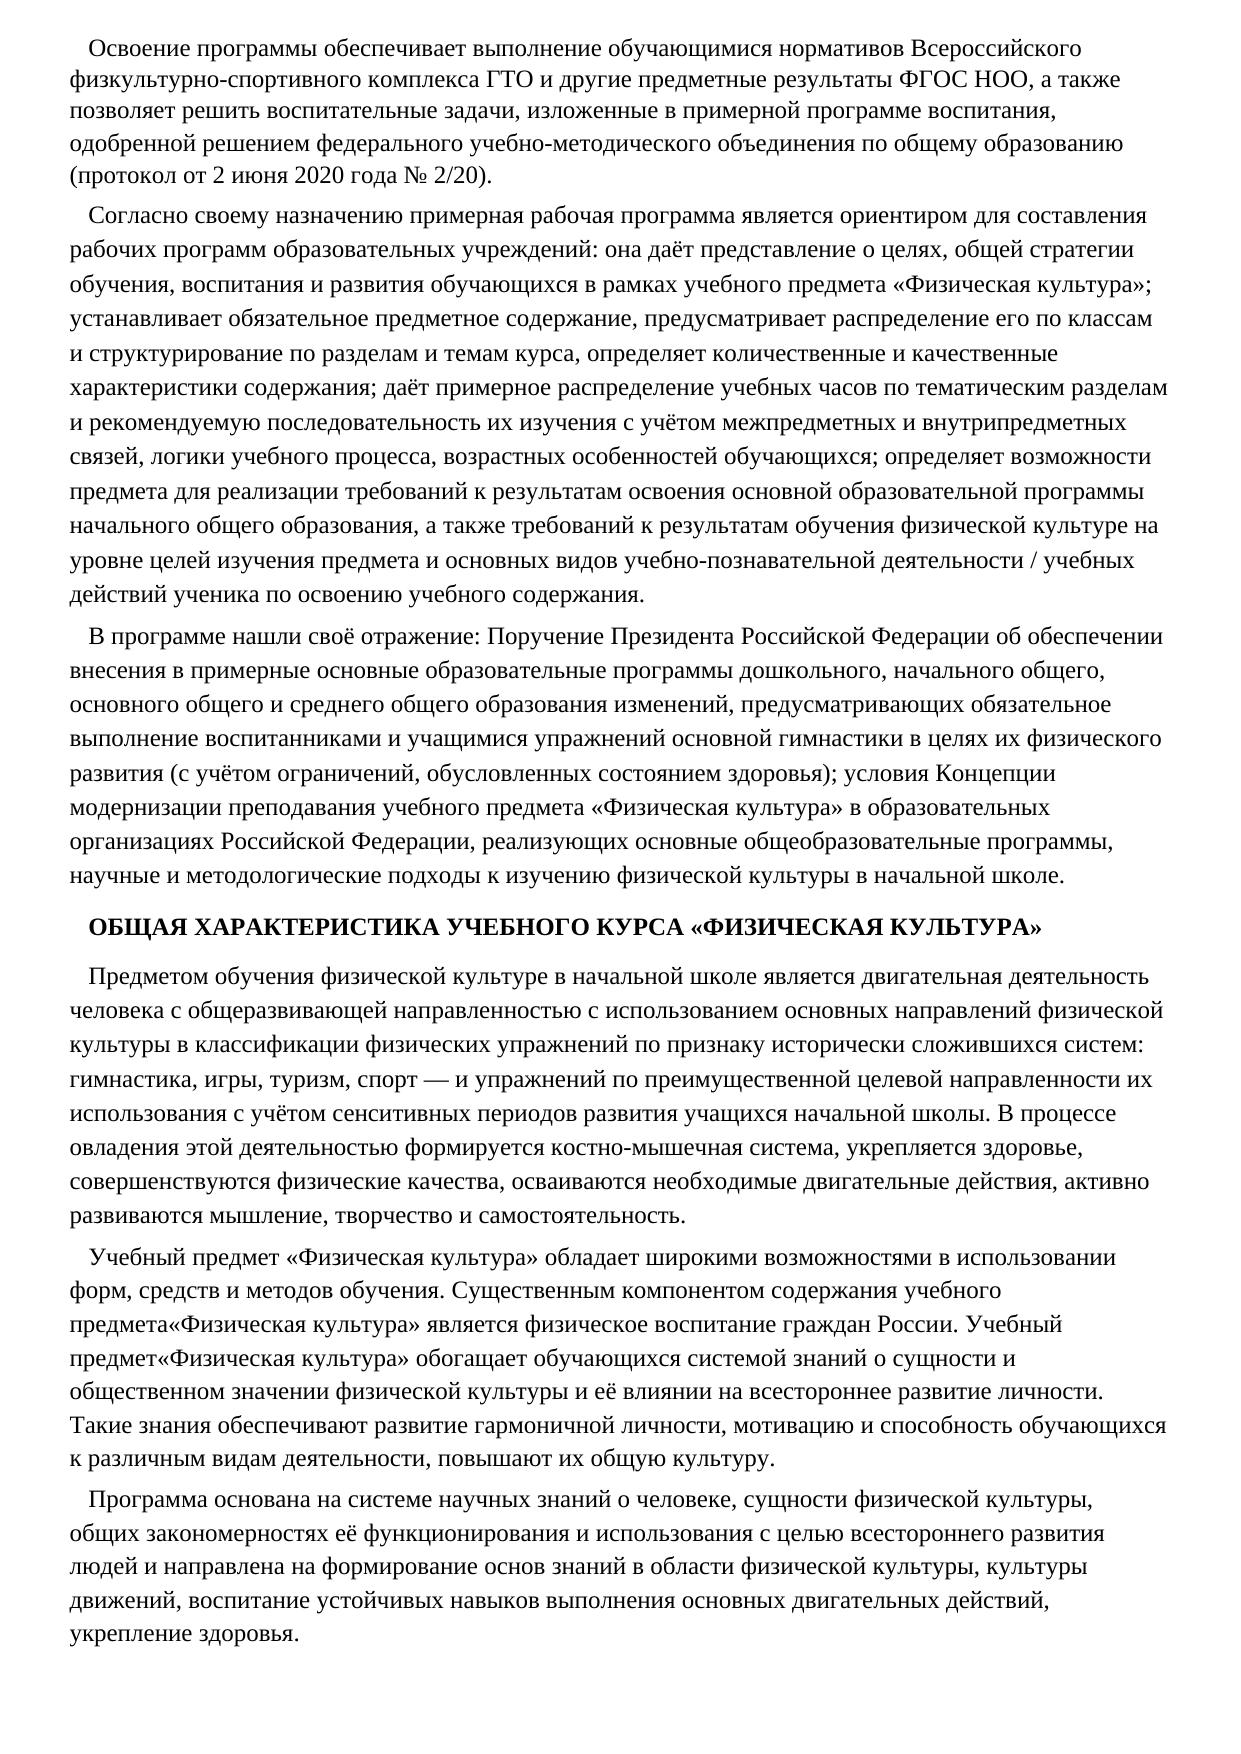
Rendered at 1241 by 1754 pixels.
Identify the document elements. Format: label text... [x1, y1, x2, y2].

text позволяет решить воспитательные задачи, изложенные в примерной программе воспитания, одобренной решением федерального учебно-методического объединения по общему образованию (протокол от 2 июня 2020 года № 2/20). [69, 95, 1126, 189]
text Освоение программы обеспечивает выполнение обучающимися нормативов Всероссийского физкультурно-спортивного комплекса ГТО и другие предметные результаты ФГОС НОО, а также [69, 33, 1126, 93]
text Программа основана на системе научных знаний о человеке, сущности физической культуры, общих закономерностях её функционирования и использования с целью всестороннего развития людей и направлена на формирование основ знаний в области физической культуры, культуры движений, воспитание устойчивых навыков выполнения основных двигательных действий, укрепление здоровья. [69, 1484, 1111, 1647]
text Учебный предмет «Физическая культура» обладает широкими возможностями в использовании форм, средств и методов обучения. Существенным компонентом содержания учебного предмета«Физическая культура» является физическое воспитание граждан России. Учебный предмет«Физическая культура» обогащает обучающихся системой знаний о сущности и общественном значении физической культуры и её влиянии на всестороннее развитие личности. Такие знания обеспечивают развитие гармоничной личности, мотивацию и способность обучающихся к различным видам деятельности, повышают их общую культуру. [69, 1242, 1171, 1472]
text В программе нашли своё отражение: Поручение Президента Российской Федерации об обеспечении внесения в примерные основные образовательные программы дошкольного, начального общего, основного общего и среднего общего образования изменений, предусматривающих обязательное выполнение воспитанниками и учащимися упражнений основной гимнастики в целях их физического развития (с учётом ограничений, обусловленных состоянием здоровья); условия Концепции модернизации преподавания учебного предмета «Физическая культура» в образовательных организациях Российской Федерации, реализующих основные общеобразовательные программы, научные и методологические подходы к изучению физической культуры в начальной школе. [69, 621, 1171, 889]
text Предметом обучения физической культуре в начальной школе является двигательная деятельность человека с общеразвивающей направленностью с использованием основных направлений физической культуры в классификации физических упражнений по признаку исторически сложившихся систем: гимнастика, игры, туризм, спорт — и упражнений по преимущественной целевой направленности их использования с учётом сенситивных периодов развития учащихся начальной школы. В процессе овладения этой деятельностью формируется костно-мышечная система, укрепляется здоровье, совершенствуются физические качества, осваиваются необходимые двигательные действия, активно развиваются мышление, творчество и самостоятельность. [69, 961, 1171, 1229]
text Согласно своему назначению примерная рабочая программа является ориентиром для составления рабочих программ образовательных учреждений: она даёт представление о целях, общей стратегии обучения, воспитания и развития обучающихся в рамках учебного предмета «Физическая культура»; устанавливает обязательное предметное содержание, предусматривает распределение его по классам и структурирование по разделам и темам курса, определяет количественные и качественные характеристики содержания; даёт примерное распределение учебных часов по тематическим разделам и рекомендуемую последовательность их изучения с учётом межпредметных и внутрипредметных связей, логики учебного процесса, возрастных особенностей обучающихся; определяет возможности предмета для реализации требований к результатам освоения основной образовательной программы начального общего образования, а также требований к результатам обучения физической культуре на уровне целей изучения предмета и основных видов учебно-познавательной деятельности / учебных действий ученика по освоению учебного содержания. [69, 200, 1171, 608]
text ОБЩАЯ ХАРАКТЕРИСТИКА УЧЕБНОГО КУРСА «ФИЗИЧЕСКАЯ КУЛЬТУРА» [88, 914, 1171, 941]
